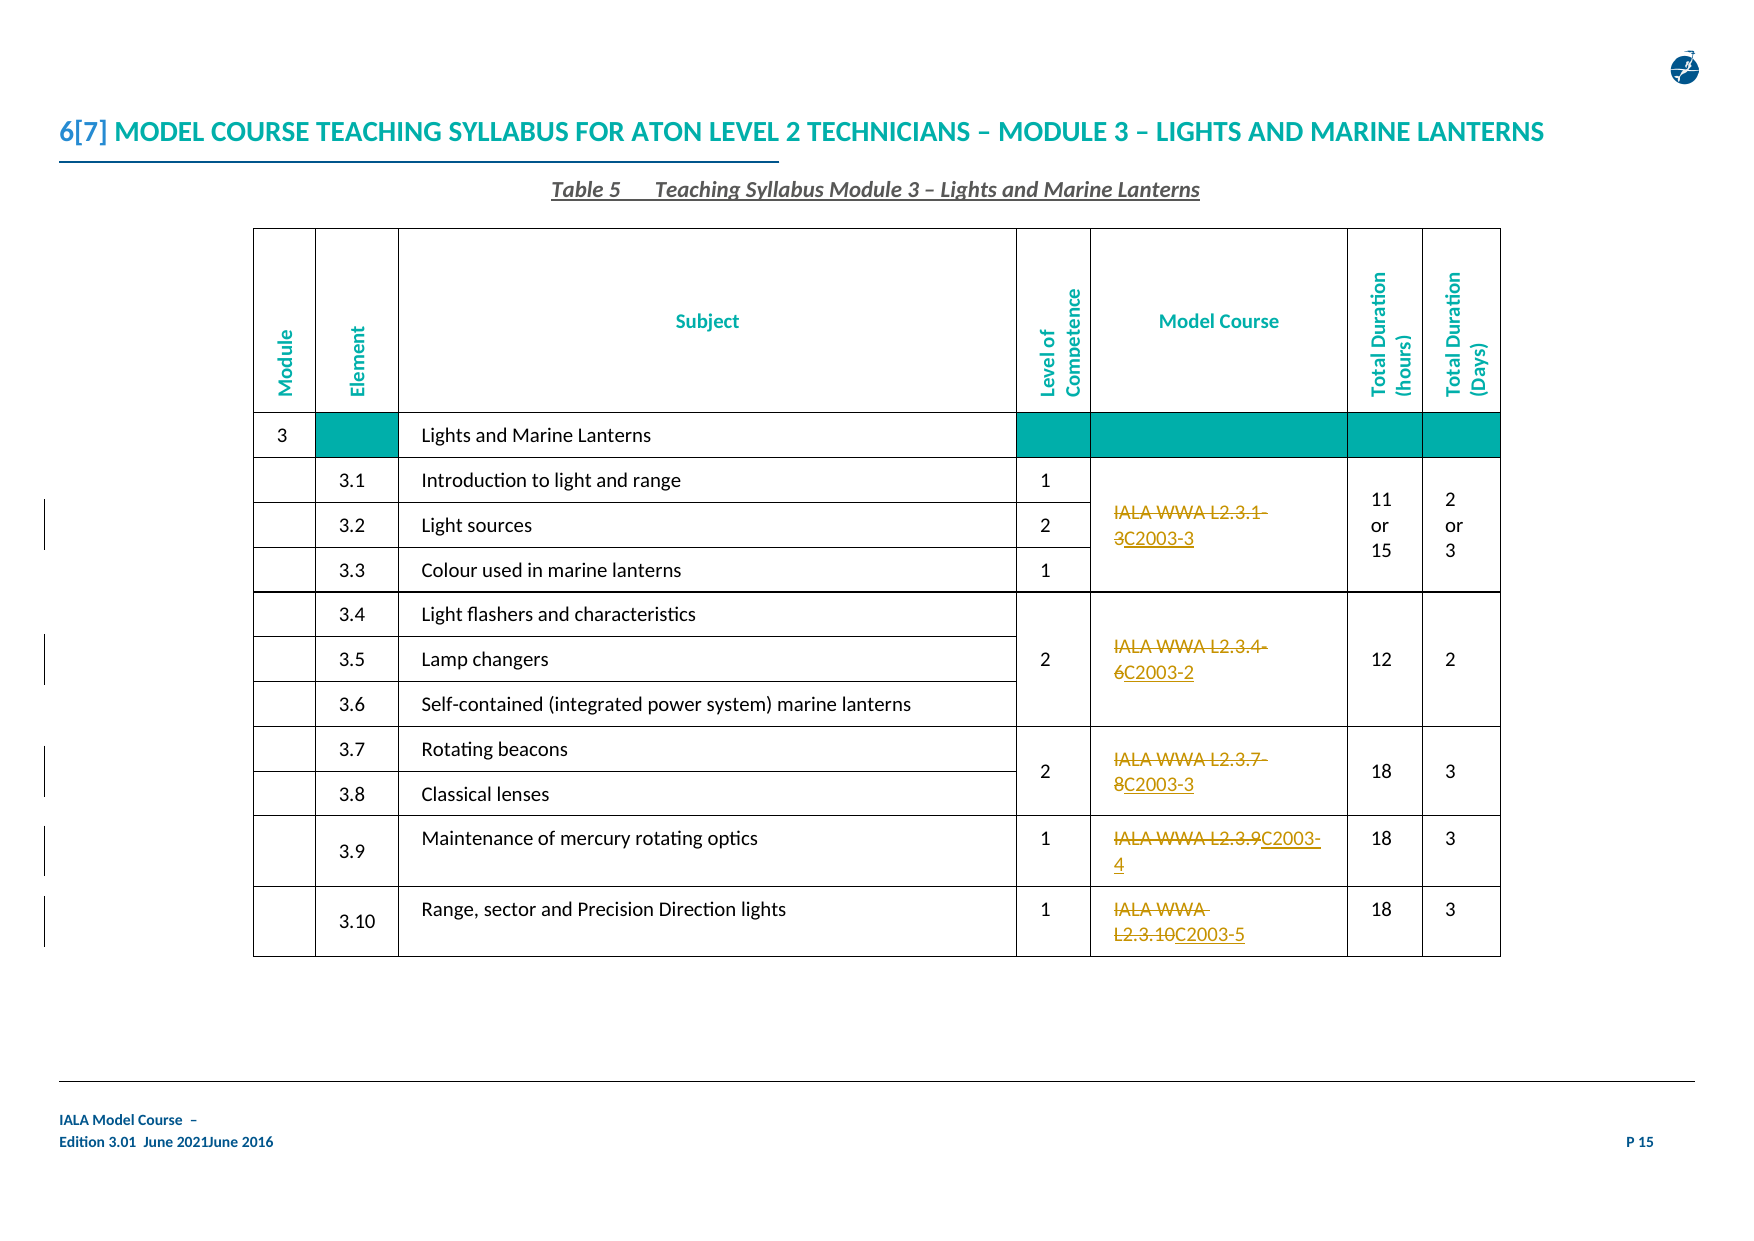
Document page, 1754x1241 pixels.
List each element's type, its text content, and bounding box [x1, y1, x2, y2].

table_cell [1348, 413, 1422, 457]
table_cell 3.3 [316, 548, 398, 591]
table_header Element [316, 229, 398, 412]
subtitle MODEL COURSE TEACHING SYLLABUS FOR AtoN LEVEL 2 TECHNICIANS – MODULE 3 – Lights and Marine Lanterns [59, 113, 1695, 149]
table_cell [254, 772, 315, 815]
table_header Model Course [1091, 229, 1347, 412]
table_header Subject [399, 229, 1016, 412]
table_cell Self-contained (integrated power system) marine lanterns [399, 682, 1016, 726]
table_cell [1091, 727, 1347, 815]
table_cell 18 [1348, 816, 1422, 886]
table_cell [1091, 816, 1347, 886]
table_cell 3.4 [316, 593, 398, 636]
table_cell Rotating beacons [399, 727, 1016, 771]
table_cell 2 [1017, 503, 1090, 547]
table_cell 3.2 [316, 503, 398, 547]
table_cell 1 [1017, 548, 1090, 591]
table_cell 18 [1348, 887, 1422, 956]
table_cell 3 [1423, 816, 1500, 886]
table_header Total Duration (Days) [1423, 229, 1500, 412]
table_cell [1091, 458, 1347, 591]
table_cell 3.10 [316, 887, 398, 956]
table_cell [254, 593, 315, 636]
table_cell [254, 816, 315, 886]
table_cell 3.7 [316, 727, 398, 771]
table_cell 11 or 15 [1348, 458, 1422, 591]
table_cell [254, 503, 315, 547]
table_cell 12 [1348, 593, 1422, 726]
table_cell Light sources [399, 503, 1016, 547]
table_cell 1 [1017, 458, 1090, 502]
table_cell [254, 887, 315, 956]
table_cell 3.1 [316, 458, 398, 502]
table_cell Colour used in marine lanterns [399, 548, 1016, 591]
table_cell [254, 548, 315, 591]
table_cell [1017, 413, 1090, 457]
table_cell Range, sector and Precision Direction lights [399, 887, 1016, 956]
table_cell 2 [1017, 593, 1090, 726]
table_cell 3.5 [316, 637, 398, 681]
table_cell [254, 458, 315, 502]
table_cell [254, 637, 315, 681]
table_cell Lamp changers [399, 637, 1016, 681]
table_cell [316, 413, 398, 457]
table_header Module [254, 229, 315, 412]
table_cell Introduction to light and range [399, 458, 1016, 502]
table_cell [254, 727, 315, 771]
table_cell Classical lenses [399, 772, 1016, 815]
table_cell 3 [1423, 887, 1500, 956]
table_cell 18 [1348, 727, 1422, 815]
table_cell Lights and Marine Lanterns [399, 413, 1016, 457]
table_header Level of Competence [1017, 229, 1090, 412]
table_cell 1 [1017, 887, 1090, 956]
table_cell [1091, 413, 1347, 457]
table_header Total Duration (hours) [1348, 229, 1422, 412]
table_cell 3 [1423, 727, 1500, 815]
text Teaching Syllabus Module 3 – Lights and Marine Lanterns [59, 175, 1695, 203]
table_cell 2 [1017, 727, 1090, 815]
table_cell 1 [1017, 816, 1090, 886]
table_cell [1091, 593, 1347, 726]
table_cell [1423, 413, 1500, 457]
table_cell 3.9 [316, 816, 398, 886]
table_cell 3.8 [316, 772, 398, 815]
table_cell [254, 682, 315, 726]
table_cell [1091, 887, 1347, 956]
table_cell 2 [1423, 593, 1500, 726]
table_cell 2 or 3 [1423, 458, 1500, 591]
table_cell Light flashers and characteristics [399, 593, 1016, 636]
table_cell 3.6 [316, 682, 398, 726]
picture [1639, 0, 1754, 119]
table_cell Maintenance of mercury rotating optics [399, 816, 1016, 886]
table_cell 3 [254, 413, 315, 457]
